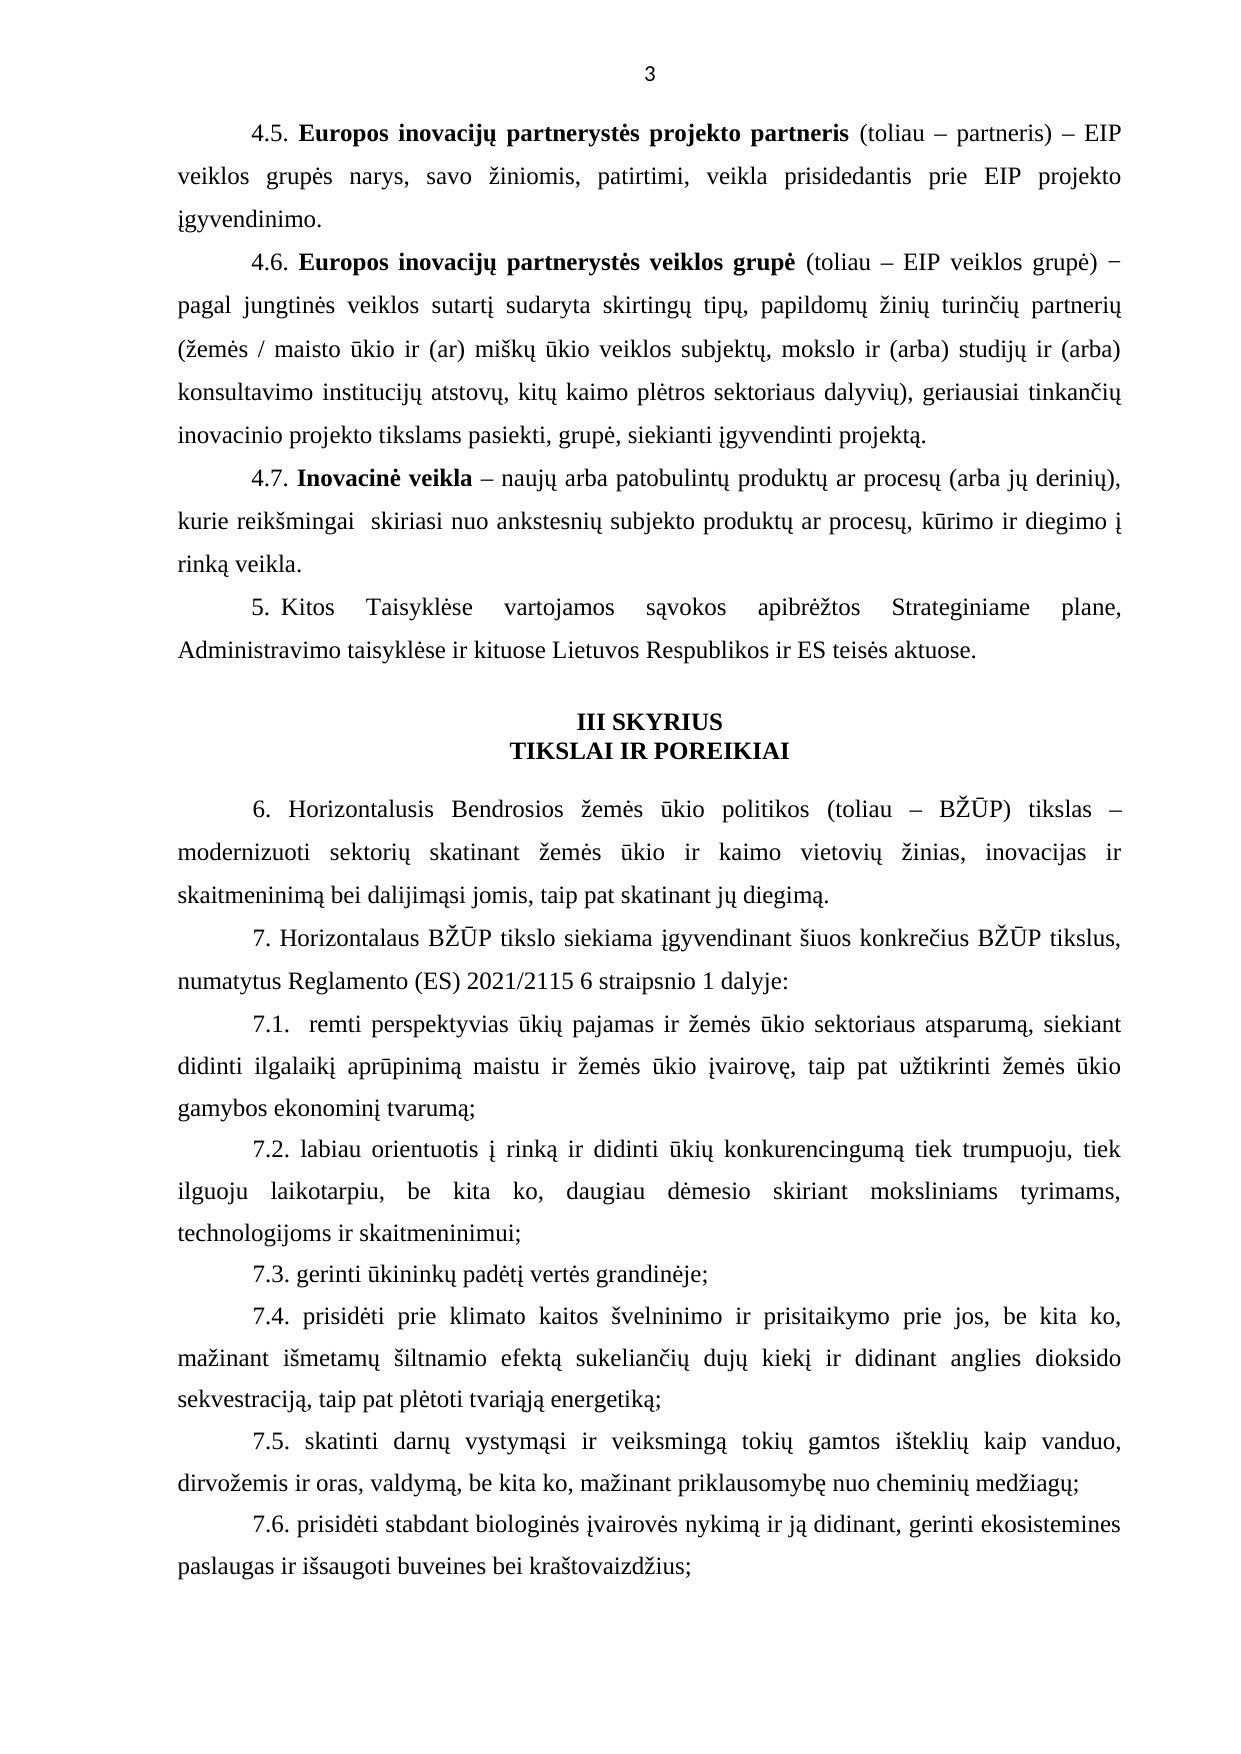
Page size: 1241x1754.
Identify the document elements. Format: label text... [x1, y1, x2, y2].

text 5. Kitos Taisyklėse vartojamos sąvokos apibrėžtos Strateginiame plane, Administravimo taisyklėse ir kituose Lietuvos Respublikos ir ES teisės aktuose. [177, 592, 1122, 664]
text 4.7. Inovacinė veikla – naujų arba patobulintų produktų ar procesų (arba jų derinių), kurie reikšmingai skiriasi nuo ankstesnių subjekto produktų ar procesų, kūrimo ir diegimo į rinką veikla. [177, 463, 1122, 578]
text 7.2. labiau orientuotis į rinką ir didinti ūkių konkurencingumą tiek trumpuoju, tiek ilguoju laikotarpiu, be kita ko, daugiau dėmesio skiriant moksliniams tyrimams, technologijoms ir skaitmeninimui; [177, 1134, 1122, 1246]
text III SKYRIUS [177, 707, 1122, 736]
text 6. Horizontalusis Bendrosios žemės ūkio politikos (toliau – BŽŪP) tikslas –modernizuoti sektorių skatinant žemės ūkio ir kaimo vietovių žinias, inovacijas ir skaitmeninimą bei dalijimąsi jomis, taip pat skatinant jų diegimą. [177, 794, 1122, 909]
text 7.6. prisidėti stabdant biologinės įvairovės nykimą ir ją didinant, gerinti ekosistemines paslaugas ir išsaugoti buveines bei kraštovaizdžius; [177, 1509, 1122, 1580]
text 7.3. gerinti ūkininkų padėtį vertės grandinėje; [177, 1259, 1122, 1288]
text 7.5. skatinti darnų vystymąsi ir veiksmingą tokių gamtos išteklių kaip vanduo, dirvožemis ir oras, valdymą, be kita ko, mažinant priklausomybę nuo cheminių medžiagų; [177, 1426, 1122, 1496]
text 4.6. Europos inovacijų partnerystės veiklos grupė (toliau – EIP veiklos grupė) − pagal jungtinės veiklos sutartį sudaryta skirtingų tipų, papildomų žinių turinčių partnerių (žemės / maisto ūkio ir (ar) miškų ūkio veiklos subjektų, mokslo ir (arba) studijų ir (arba) konsultavimo institucijų atstovų, kitų kaimo plėtros sektoriaus dalyvių), geriausiai tinkančių inovacinio projekto tikslams pasiekti, grupė, siekianti įgyvendinti projektą. [177, 247, 1122, 449]
text TIKSLAI IR POREIKIAI [177, 736, 1122, 765]
text 7.1. remti perspektyvias ūkių pajamas ir žemės ūkio sektoriaus atsparumą, siekiant didinti ilgalaikį aprūpinimą maistu ir žemės ūkio įvairovę, taip pat užtikrinti žemės ūkio gamybos ekonominį tvarumą; [177, 1009, 1122, 1121]
text 7. Horizontalaus BŽŪP tikslo siekiama įgyvendinant šiuos konkrečius BŽŪP tikslus, numatytus Reglamento (ES) 2021/2115 6 straipsnio 1 dalyje: [177, 923, 1122, 995]
text 4.5. Europos inovacijų partnerystės projekto partneris (toliau – partneris) – EIP veiklos grupės narys, savo žiniomis, patirtimi, veikla prisidedantis prie EIP projekto įgyvendinimo. [177, 118, 1122, 233]
text 7.4. prisidėti prie klimato kaitos švelninimo ir prisitaikymo prie jos, be kita ko, mažinant išmetamų šiltnamio efektą sukeliančių dujų kiekį ir didinant anglies dioksido sekvestraciją, taip pat plėtoti tvariąją energetiką; [177, 1301, 1122, 1413]
